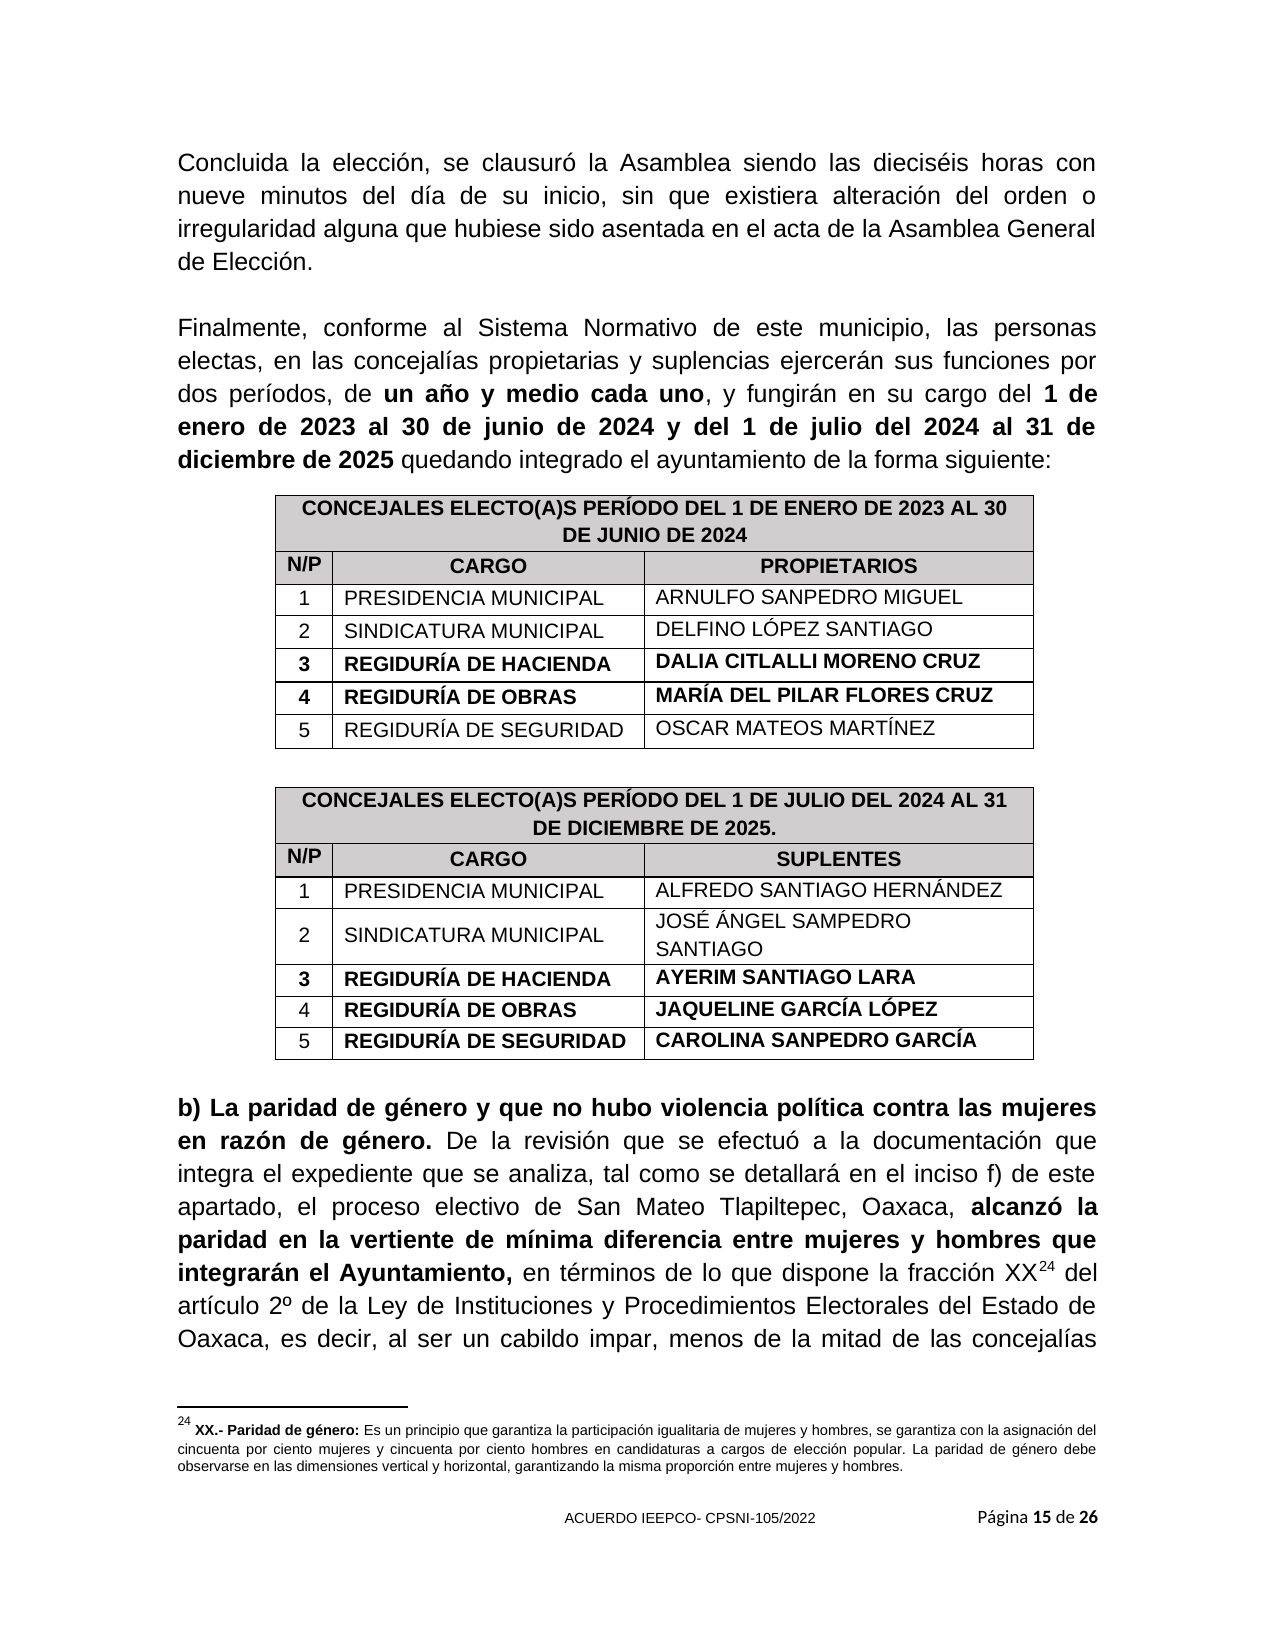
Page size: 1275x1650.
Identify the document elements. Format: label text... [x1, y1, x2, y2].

table_cell 1 [276, 585, 332, 615]
table_cell SINDICATURA MUNICIPAL [333, 909, 644, 964]
table_cell SINDICATURA MUNICIPAL [333, 616, 644, 648]
table_cell PROPIETARIOS [645, 552, 1033, 584]
table_cell REGIDURÍA DE SEGURIDAD [333, 1028, 644, 1058]
text Concluida la elección, se clausuró la Asamblea siendo las dieciséis horas con nueve minutos del día de su inicio, sin que existiera alteración del orden o irregularidad alguna que hubiese sido asentada en el acta de la Asamblea General de Elección. [177, 148, 1098, 275]
table_cell 3 [276, 965, 332, 996]
table_header CONCEJALES ELECTO(A)S PERÍODO DEL 1 DE JULIO DEL 2024 AL 31 DE DICIEMBRE DE 2025. [276, 788, 1033, 843]
table_cell MARÍA DEL PILAR FLORES CRUZ [645, 683, 1033, 714]
table_cell AYERIM SANTIAGO LARA [645, 965, 1033, 996]
table_cell JOSÉ ÁNGEL SAMPEDRO SANTIAGO [645, 909, 1033, 964]
table_cell REGIDURÍA DE OBRAS [333, 997, 644, 1027]
table_cell CAROLINA SANPEDRO GARCÍA [645, 1028, 1033, 1058]
table_cell SUPLENTES [645, 844, 1033, 876]
table_cell PRESIDENCIA MUNICIPAL [333, 878, 644, 908]
table_cell 3 [276, 649, 332, 681]
table_cell N/P [276, 552, 332, 584]
table_cell DELFINO LÓPEZ SANTIAGO [645, 616, 1033, 648]
table_cell 2 [276, 909, 332, 964]
table_cell CARGO [333, 552, 644, 584]
table_cell 5 [276, 715, 332, 747]
table_cell JAQUELINE GARCÍA LÓPEZ [645, 997, 1033, 1027]
table_cell REGIDURÍA DE HACIENDA [333, 965, 644, 996]
table_cell 5 [276, 1028, 332, 1058]
table_cell ARNULFO SANPEDRO MIGUEL [645, 585, 1033, 615]
table_cell 4 [276, 683, 332, 714]
table_cell 1 [276, 878, 332, 908]
table_header CONCEJALES ELECTO(A)S PERÍODO DEL 1 DE ENERO DE 2023 AL 30 DE JUNIO DE 2024 [276, 496, 1033, 551]
table_cell REGIDURÍA DE HACIENDA [333, 649, 644, 681]
table_cell REGIDURÍA DE OBRAS [333, 683, 644, 714]
table_cell CARGO [333, 844, 644, 876]
table_cell 2 [276, 616, 332, 648]
text Finalmente, conforme al Sistema Normativo de este municipio, las personas electas, en las concejalías propietarias y suplencias ejercerán sus funciones por dos períodos, de un año y medio cada uno, y fungirán en su cargo del 1 de enero de 2023 al 30 de junio de 2024 y del 1 de julio del 2024 al 31 de diciembre de 2025 quedando integrado el ayuntamiento de la forma siguiente: [177, 313, 1098, 473]
table_cell OSCAR MATEOS MARTÍNEZ [645, 715, 1033, 747]
table_cell REGIDURÍA DE SEGURIDAD [333, 715, 644, 747]
table_cell N/P [276, 844, 332, 876]
table_cell DALIA CITLALLI MORENO CRUZ [645, 649, 1033, 681]
table_cell 4 [276, 997, 332, 1027]
table_cell ALFREDO SANTIAGO HERNÁNDEZ [645, 878, 1033, 908]
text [177, 1093, 1098, 1352]
table_cell PRESIDENCIA MUNICIPAL [333, 585, 644, 615]
